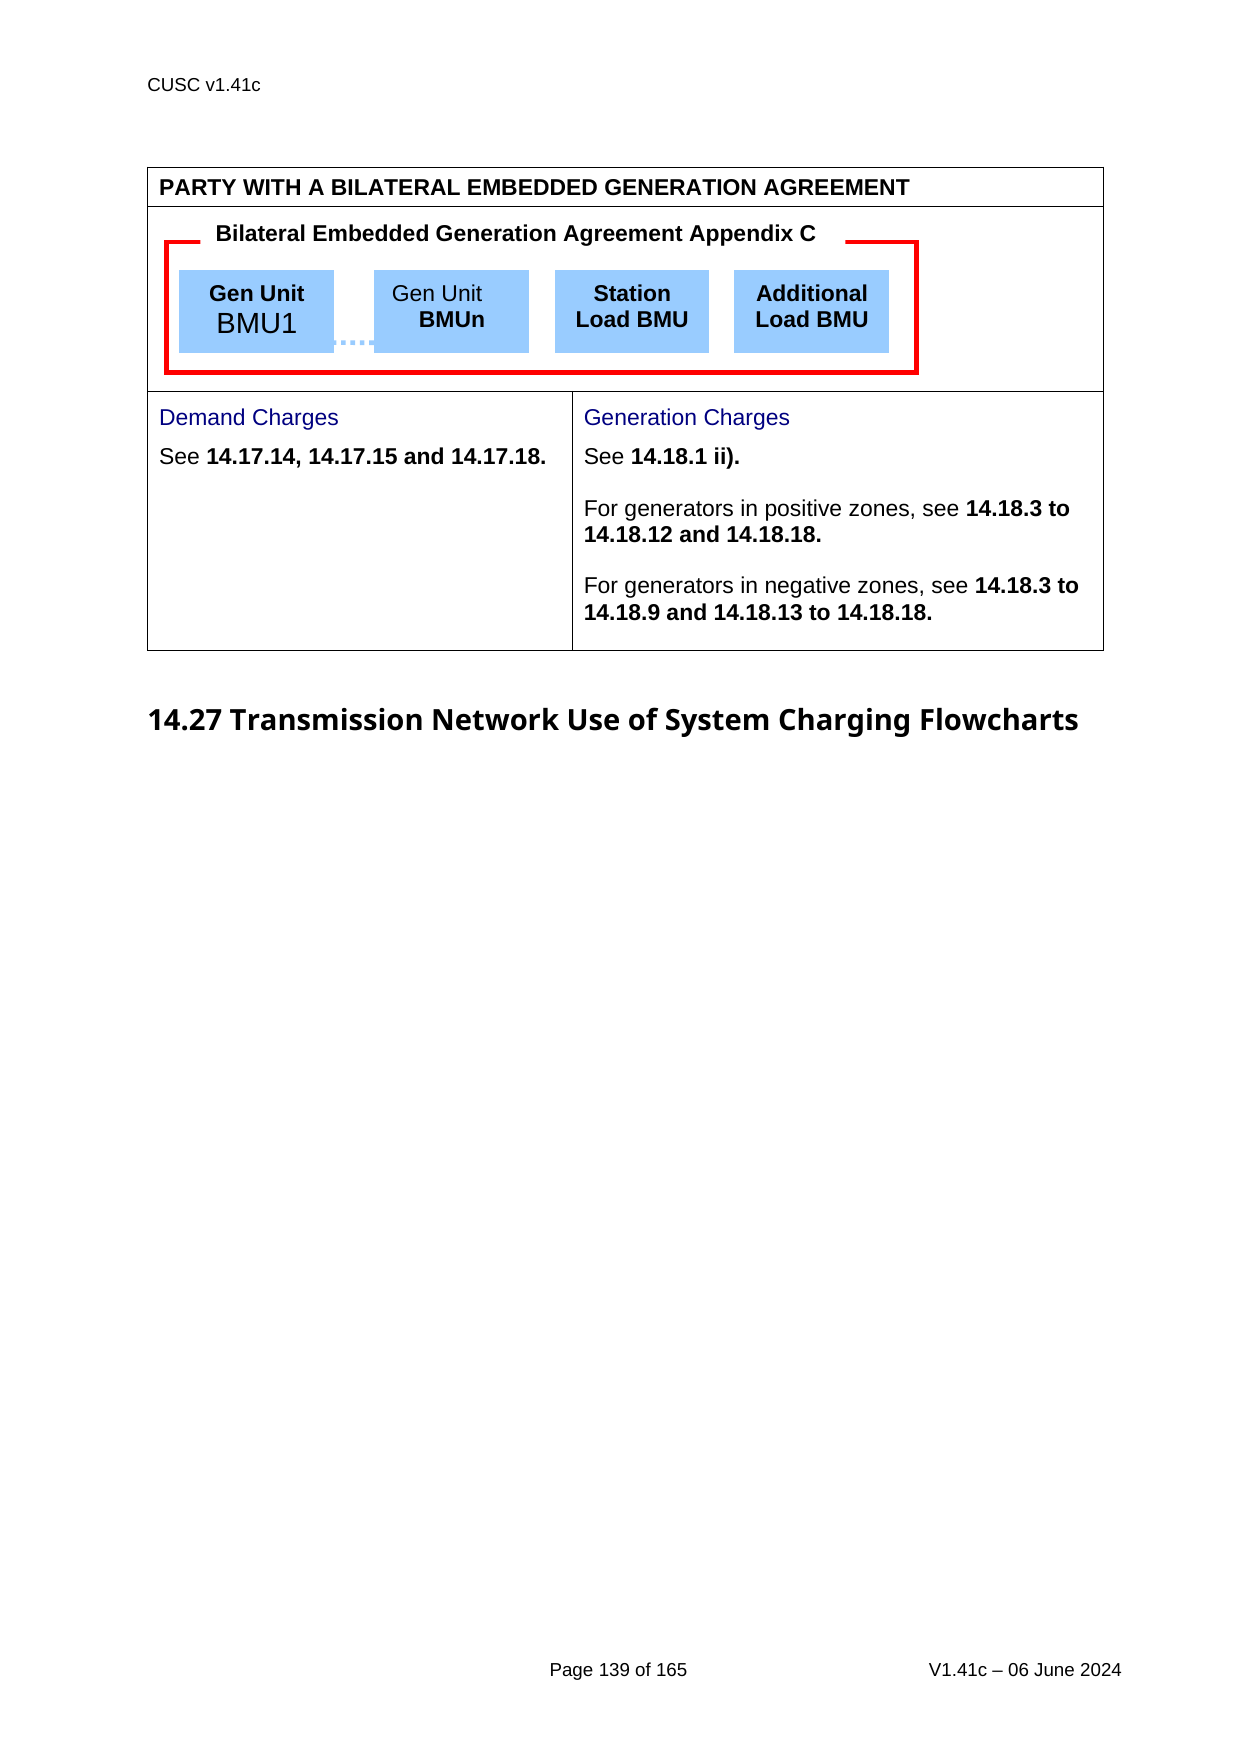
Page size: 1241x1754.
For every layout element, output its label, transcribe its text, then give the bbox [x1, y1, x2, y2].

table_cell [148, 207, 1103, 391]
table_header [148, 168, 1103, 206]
subtitle 14.27 Transmission Network Use of System Charging Flowcharts [147, 699, 1121, 739]
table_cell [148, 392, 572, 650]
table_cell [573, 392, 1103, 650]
